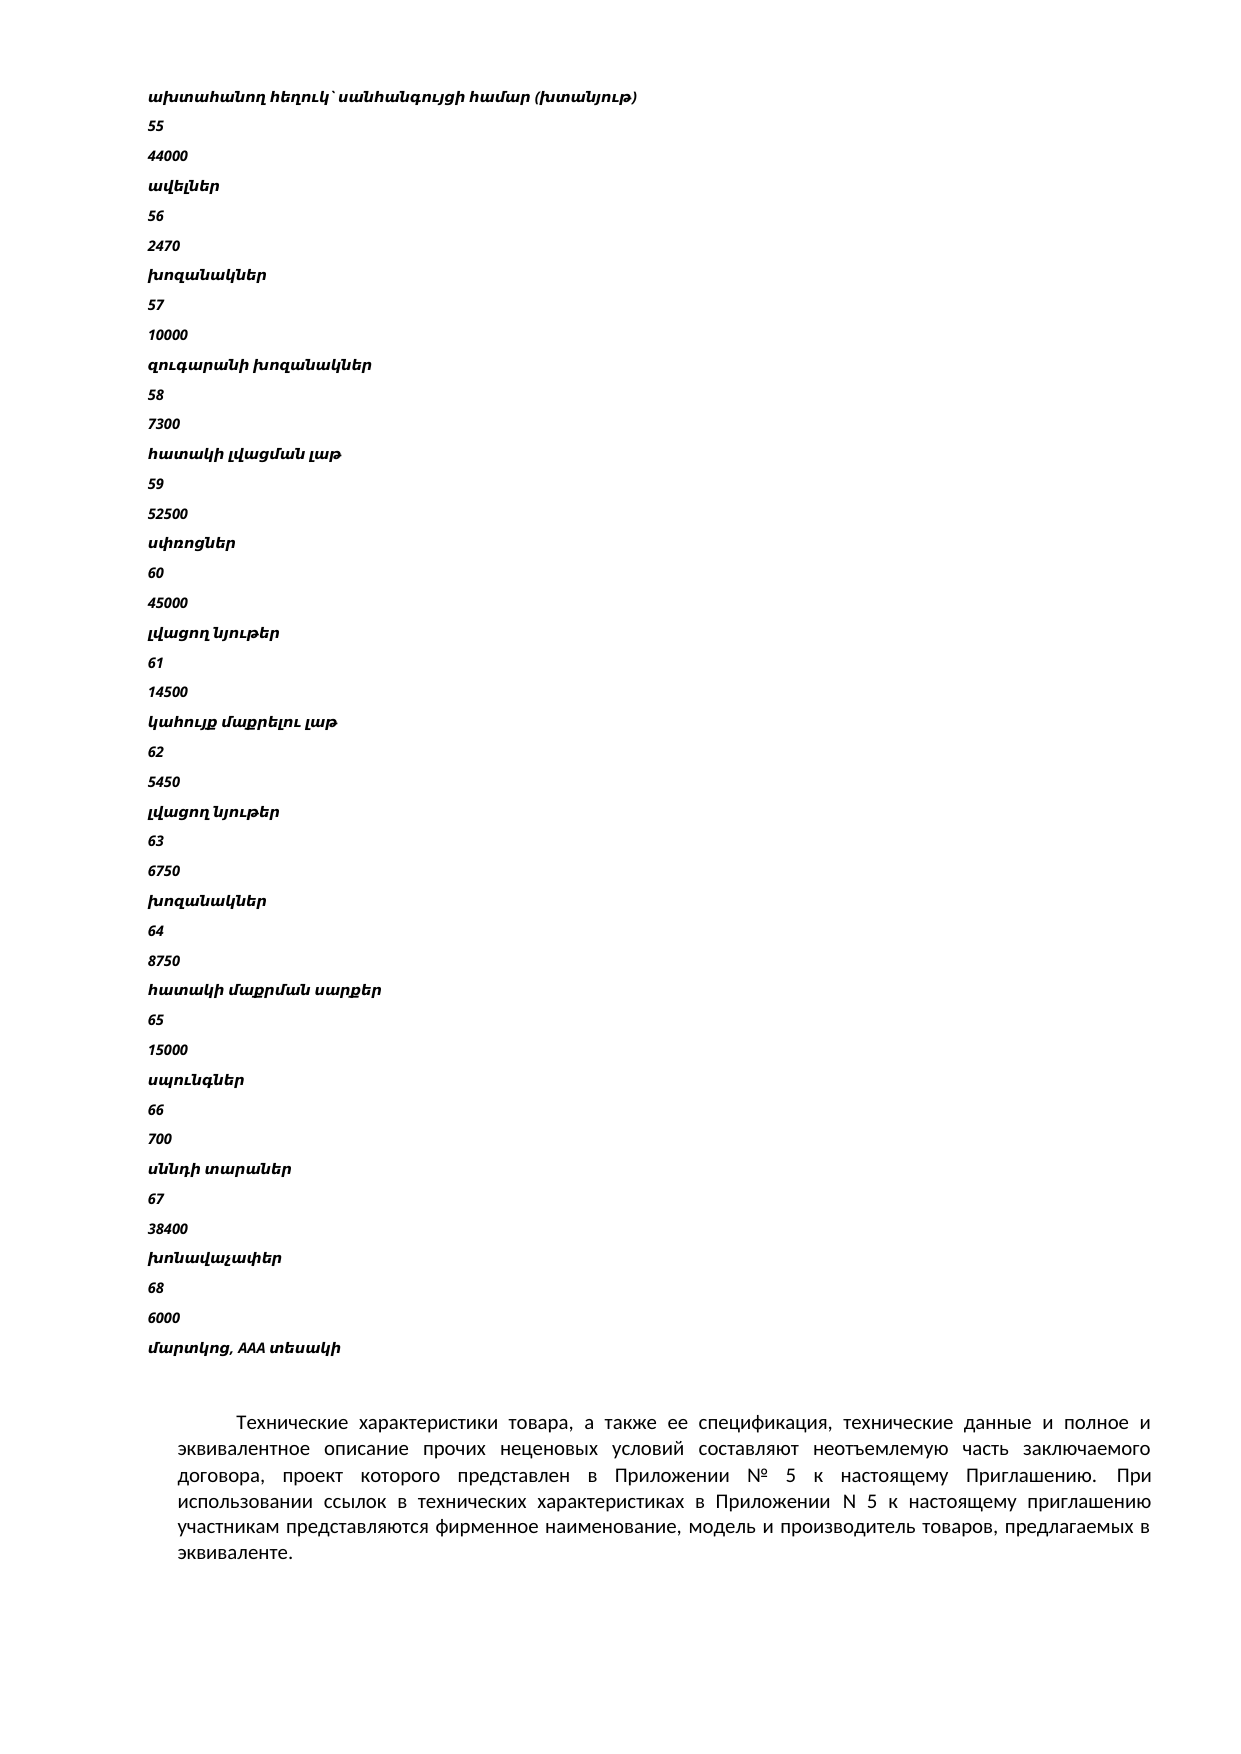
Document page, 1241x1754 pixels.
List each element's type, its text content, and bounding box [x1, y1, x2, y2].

text Технические характеристики товара, а также ее спецификация, технические данные и полное и эквивалентное описание прочих неценовых условий составляют неотъемлемую часть заключаемого договора, проект которого представлен в Приложении № 5 к настоящему Приглашению. При использовании ссылок в технических характеристиках в Приложении N 5 к настоящему приглашению участникам представляются фирменное наименование, модель и производитель товаров, предлагаемых в эквиваленте. [177, 1409, 1152, 1564]
